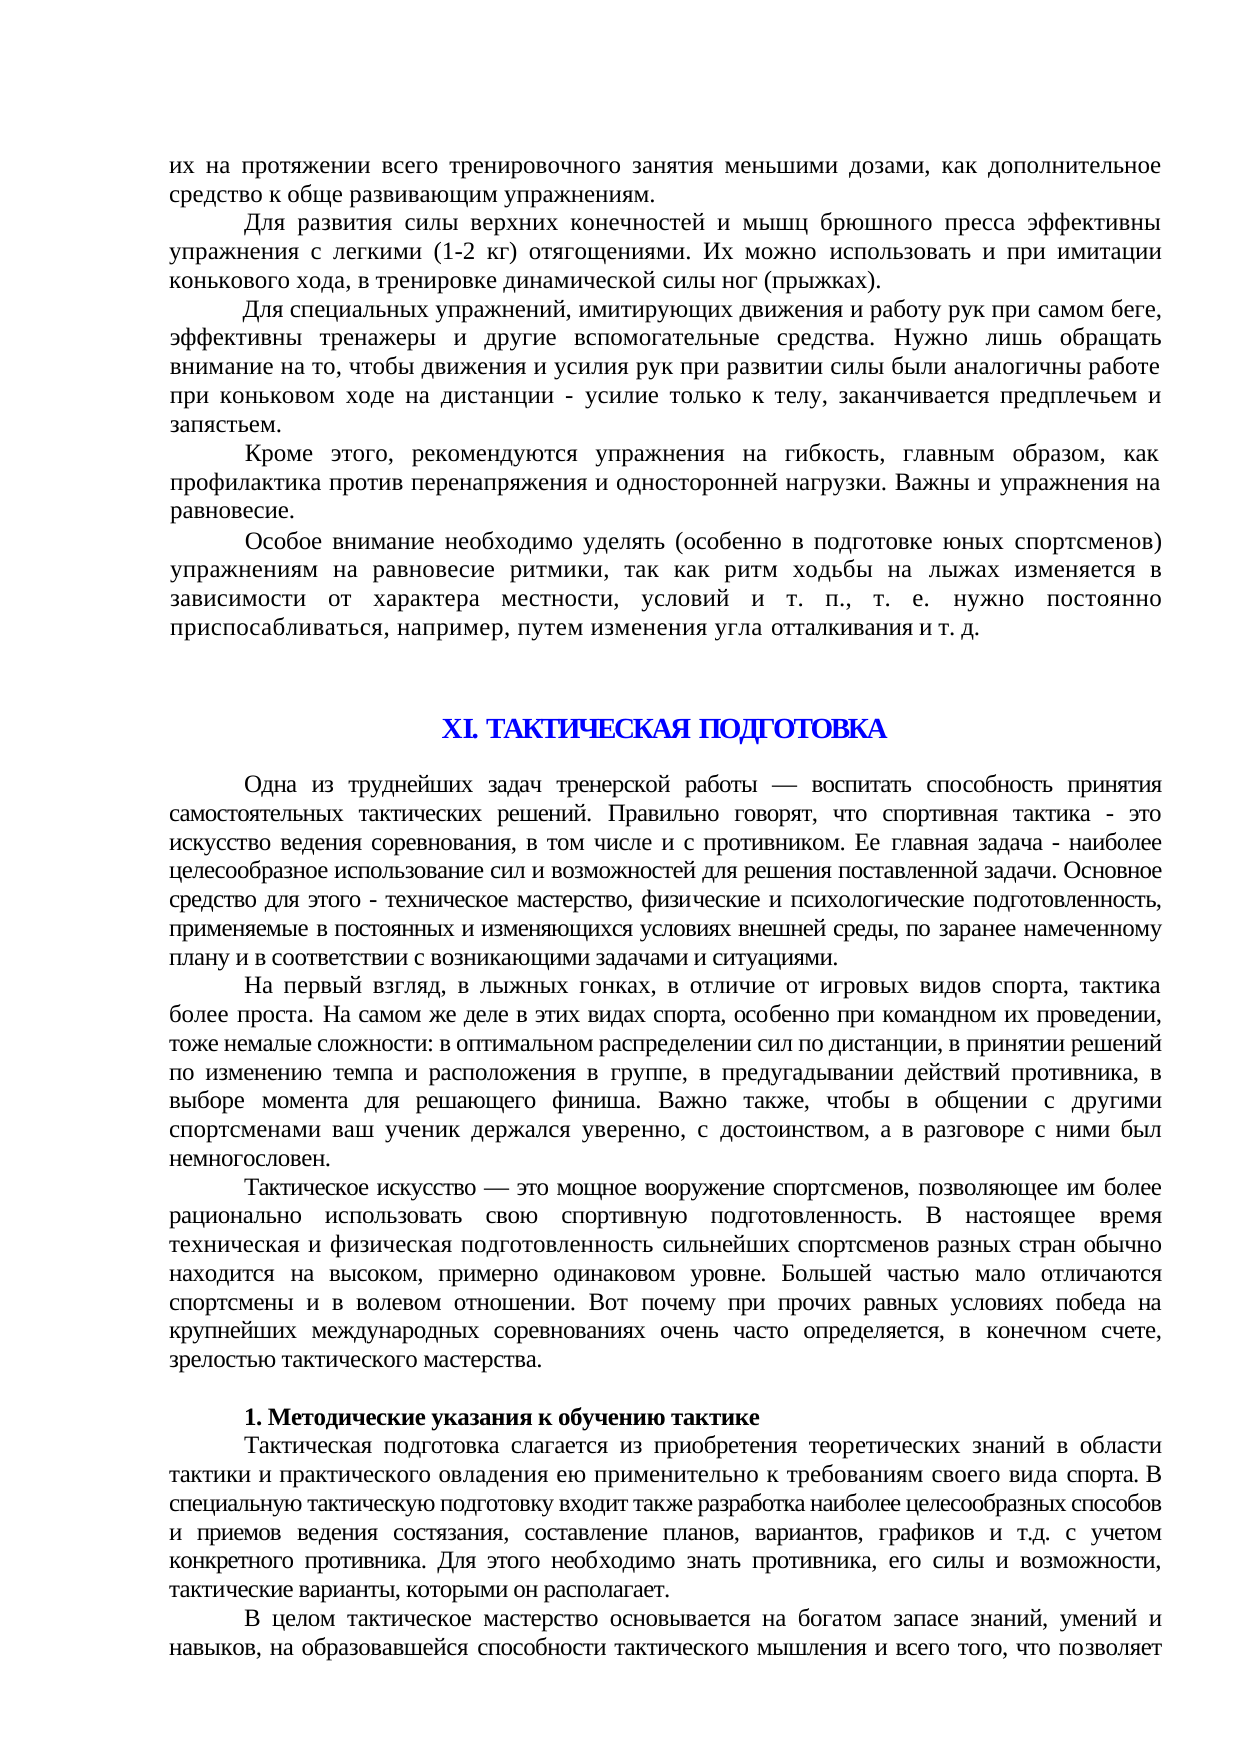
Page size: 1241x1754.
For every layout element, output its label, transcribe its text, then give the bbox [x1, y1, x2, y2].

text XI. ТАКТИЧЕСКАЯ ПОДГОТОВКА [169, 712, 1162, 745]
text Для развития силы верхних конечностей и мышц брюшного пресса эффективны упражнения с легкими (1-2 кг) отягощениями. Их можно использовать и при имитации конькового хода, в тренировке динамической силы ног (прыжках). [169, 207, 1162, 294]
text На первый взгляд, в лыжных гонках, в отличие от игровых видов спорта, тактика более проста. На самом же деле в этих видах спорта, особенно при командном их проведении, тоже немалые сложности: в оптимальном распределении сил по дистанции, в принятии решений по изменению темпа и расположения в группе, в предугадывании действий противника, в выборе момента для решающего финиша. Важно также, чтобы в общении с другими спортсменами ваш ученик держался уверенно, с достоинством, а в разговоре с ними был немногословен. [169, 970, 1162, 1172]
text Кроме этого, рекомендуются упражнения на гибкость, главным образом, как профилактика против перенапряжения и односторонней нагрузки. Важны и упражнения на равновесие. [170, 438, 1160, 524]
text Тактическая подготовка слагается из приобретения теоретических знаний в области тактики и практического овладения ею применительно к требованиям своего вида спорта. В специальную тактическую подготовку входит также разработка наиболее целесообразных способов и приемов ведения состязания, составление планов, вариантов, графиков и т.д. с учетом конкретного противника. Для этого необходимо знать противника, его силы и возможности, тактические варианты, которыми он располагает. [169, 1430, 1162, 1603]
text Одна из труднейших задач тренерской работы — воспитать способность принятия самостоятельных тактических решений. Правильно говорят, что спортивная тактика - это искусство ведения соревнования, в том числе и с противником. Ее главная задача - наиболее целесообразное использование сил и возможностей для решения поставленной задачи. Основное средство для этого - техническое мастерство, физические и психологические подготовленность, применяемые в постоянных и изменяющихся условиях внешней среды, по заранее намеченному плану и в соответствии с возникающими задачами и ситуациями. [169, 769, 1162, 970]
text Для специальных упражнений, имитирующих движения и работу рук при самом беге, эффективны тренажеры и другие вспомогательные средства. Нужно лишь обращать внимание на то, чтобы движения и усилия рук при развитии силы были аналогичны работе при коньковом ходе на дистанции - усилие только к телу, заканчивается предплечьем и запястьем. [169, 294, 1162, 437]
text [169, 1603, 1162, 1660]
text Тактическое искусство — это мощное вооружение спортсменов, позволяющее им более рационально использовать свою спортивную подготовленность. В настоящее время техническая и физическая подготовленность сильнейших спортсменов разных стран обычно находится на высоком, примерно одинаковом уровне. Большей частью мало отличаются спортсмены и в волевом отношении. Вот почему при прочих равных условиях победа на крупнейших международных соревнованиях очень часто определяется, в конечном счете, зрелостью тактического мастерства. [169, 1172, 1162, 1373]
text их на протяжении всего тренировочного занятия меньшими дозами, как дополнительное средство к обще развивающим упражнениям. [169, 150, 1162, 207]
text 1. Методические указания к обучению тактике [169, 1402, 1162, 1430]
text Особое внимание необходимо уделять (особенно в подготовке юных спортсменов) упражнениям на равновесие ритмики, так как ритм ходьбы на лыжах изменяется в зависимости от характера местности, условий и т. п., т. е. нужно постоянно приспосабливаться, например, путем изменения угла отталкивания и т. д. [170, 526, 1162, 641]
